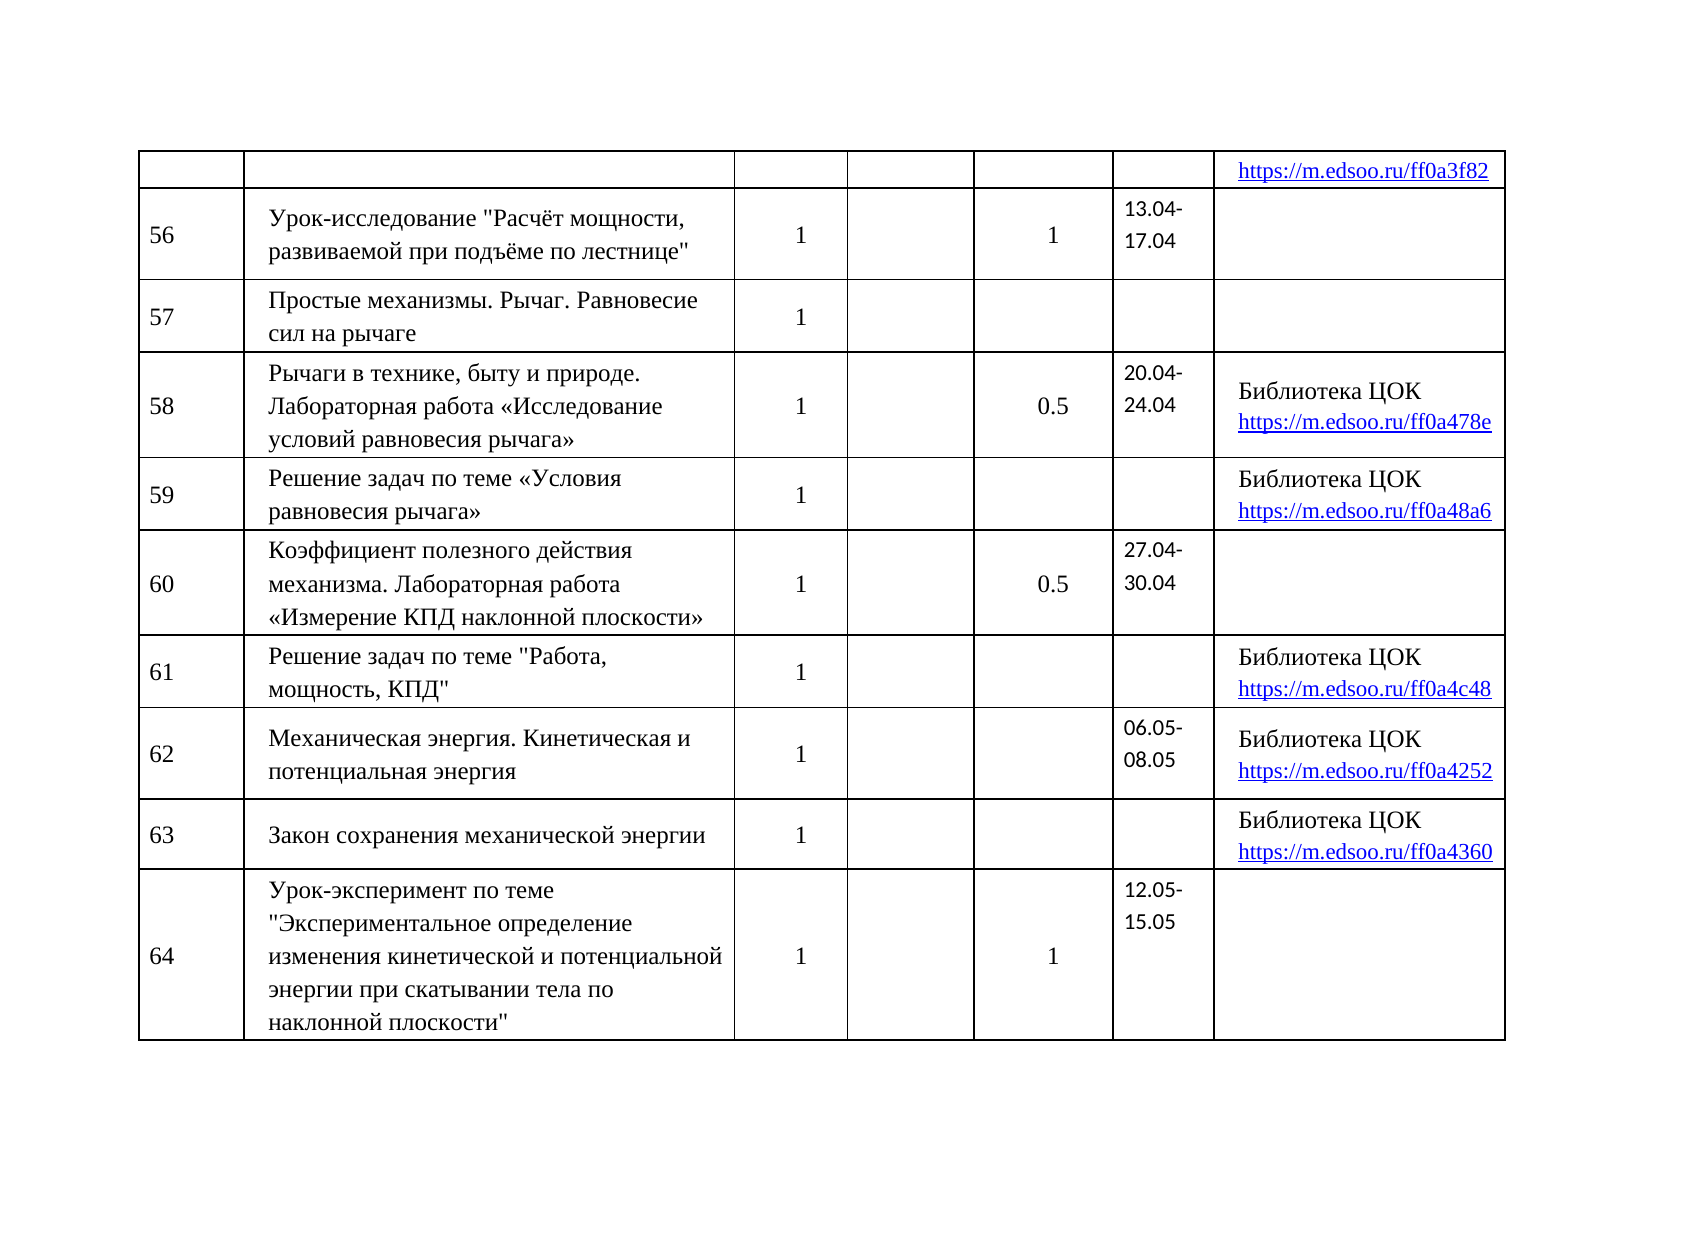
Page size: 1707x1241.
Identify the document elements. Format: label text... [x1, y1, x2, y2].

table_cell [848, 870, 973, 1039]
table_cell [245, 152, 734, 187]
table_cell [975, 458, 1112, 529]
table_cell 1 [735, 280, 847, 351]
table_cell [975, 708, 1112, 798]
table_cell [848, 636, 973, 707]
table_cell 1 [735, 800, 847, 868]
table_cell 62 [140, 708, 243, 798]
table_cell Библиотека ЦОК https://m.edsoo.ru/ff0a4c48 [1215, 636, 1504, 707]
table_cell 1 [735, 189, 847, 279]
table_cell [848, 708, 973, 798]
table_cell 1 [735, 708, 847, 798]
table_cell 1 [975, 189, 1112, 279]
table_cell [1215, 870, 1504, 1039]
table_cell 60 [140, 531, 243, 634]
table_cell [1114, 800, 1213, 868]
table_cell 64 [140, 870, 243, 1039]
table_cell 12.05-15.05 [1114, 870, 1213, 1039]
table_cell Решение задач по теме "Работа, мощность, КПД" [245, 636, 734, 707]
table_cell [848, 353, 973, 456]
table_cell 1 [735, 458, 847, 529]
table_cell 20.04-24.04 [1114, 353, 1213, 456]
table_cell Рычаги в технике, быту и природе. Лабораторная работа «Исследование условий равновесия рычага» [245, 353, 734, 456]
table_cell Урок-эксперимент по теме "Экспериментальное определение изменения кинетической и потенциальной энергии при скатывании тела по наклонной плоскости" [245, 870, 734, 1039]
table_cell [848, 531, 973, 634]
table_cell 27.04-30.04 [1114, 531, 1213, 634]
table_cell Простые механизмы. Рычаг. Равновесие сил на рычаге [245, 280, 734, 351]
table_cell [975, 636, 1112, 707]
table_cell [1215, 280, 1504, 351]
table_cell [1215, 531, 1504, 634]
table_cell [975, 800, 1112, 868]
table_cell 58 [140, 353, 243, 456]
table_cell Библиотека ЦОК https://m.edsoo.ru/ff0a478e [1215, 353, 1504, 456]
table_cell [1114, 636, 1213, 707]
table_cell [848, 280, 973, 351]
table_cell Закон сохранения механической энергии [245, 800, 734, 868]
table_cell 55 [140, 152, 243, 187]
table_cell 13.04-17.04 [1114, 189, 1213, 279]
table_cell 57 [140, 280, 243, 351]
table_cell [848, 152, 973, 187]
table_cell [1215, 189, 1504, 279]
table_cell [848, 189, 973, 279]
table_cell 56 [140, 189, 243, 279]
table_cell 1 [735, 636, 847, 707]
table_cell 1 [735, 353, 847, 456]
table_cell Библиотека ЦОК https://m.edsoo.ru/ff0a4252 [1215, 708, 1504, 798]
table_cell [848, 800, 973, 868]
table_cell 1 [975, 870, 1112, 1039]
table_cell 63 [140, 800, 243, 868]
table_cell [1114, 152, 1213, 187]
table_cell 59 [140, 458, 243, 529]
table_cell 0.5 [975, 353, 1112, 456]
table_cell 1 [735, 152, 847, 187]
table_cell [848, 458, 973, 529]
table_cell Механическая энергия. Кинетическая и потенциальная энергия [245, 708, 734, 798]
table_cell [975, 152, 1112, 187]
table_cell 06.05-08.05 [1114, 708, 1213, 798]
table_cell Решение задач по теме «Условия равновесия рычага» [245, 458, 734, 529]
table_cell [1215, 152, 1504, 187]
table_cell Коэффициент полезного действия механизма. Лабораторная работа «Измерение КПД наклонной плоскости» [245, 531, 734, 634]
table_cell 0.5 [975, 531, 1112, 634]
table_cell [975, 280, 1112, 351]
table_cell [1114, 280, 1213, 351]
table_cell Урок-исследование "Расчёт мощности, развиваемой при подъёме по лестнице" [245, 189, 734, 279]
table_cell 61 [140, 636, 243, 707]
table_cell 1 [735, 870, 847, 1039]
table_cell Библиотека ЦОК https://m.edsoo.ru/ff0a48a6 [1215, 458, 1504, 529]
table_cell Библиотека ЦОК https://m.edsoo.ru/ff0a4360 [1215, 800, 1504, 868]
table_cell 1 [735, 531, 847, 634]
table_cell [1114, 458, 1213, 529]
